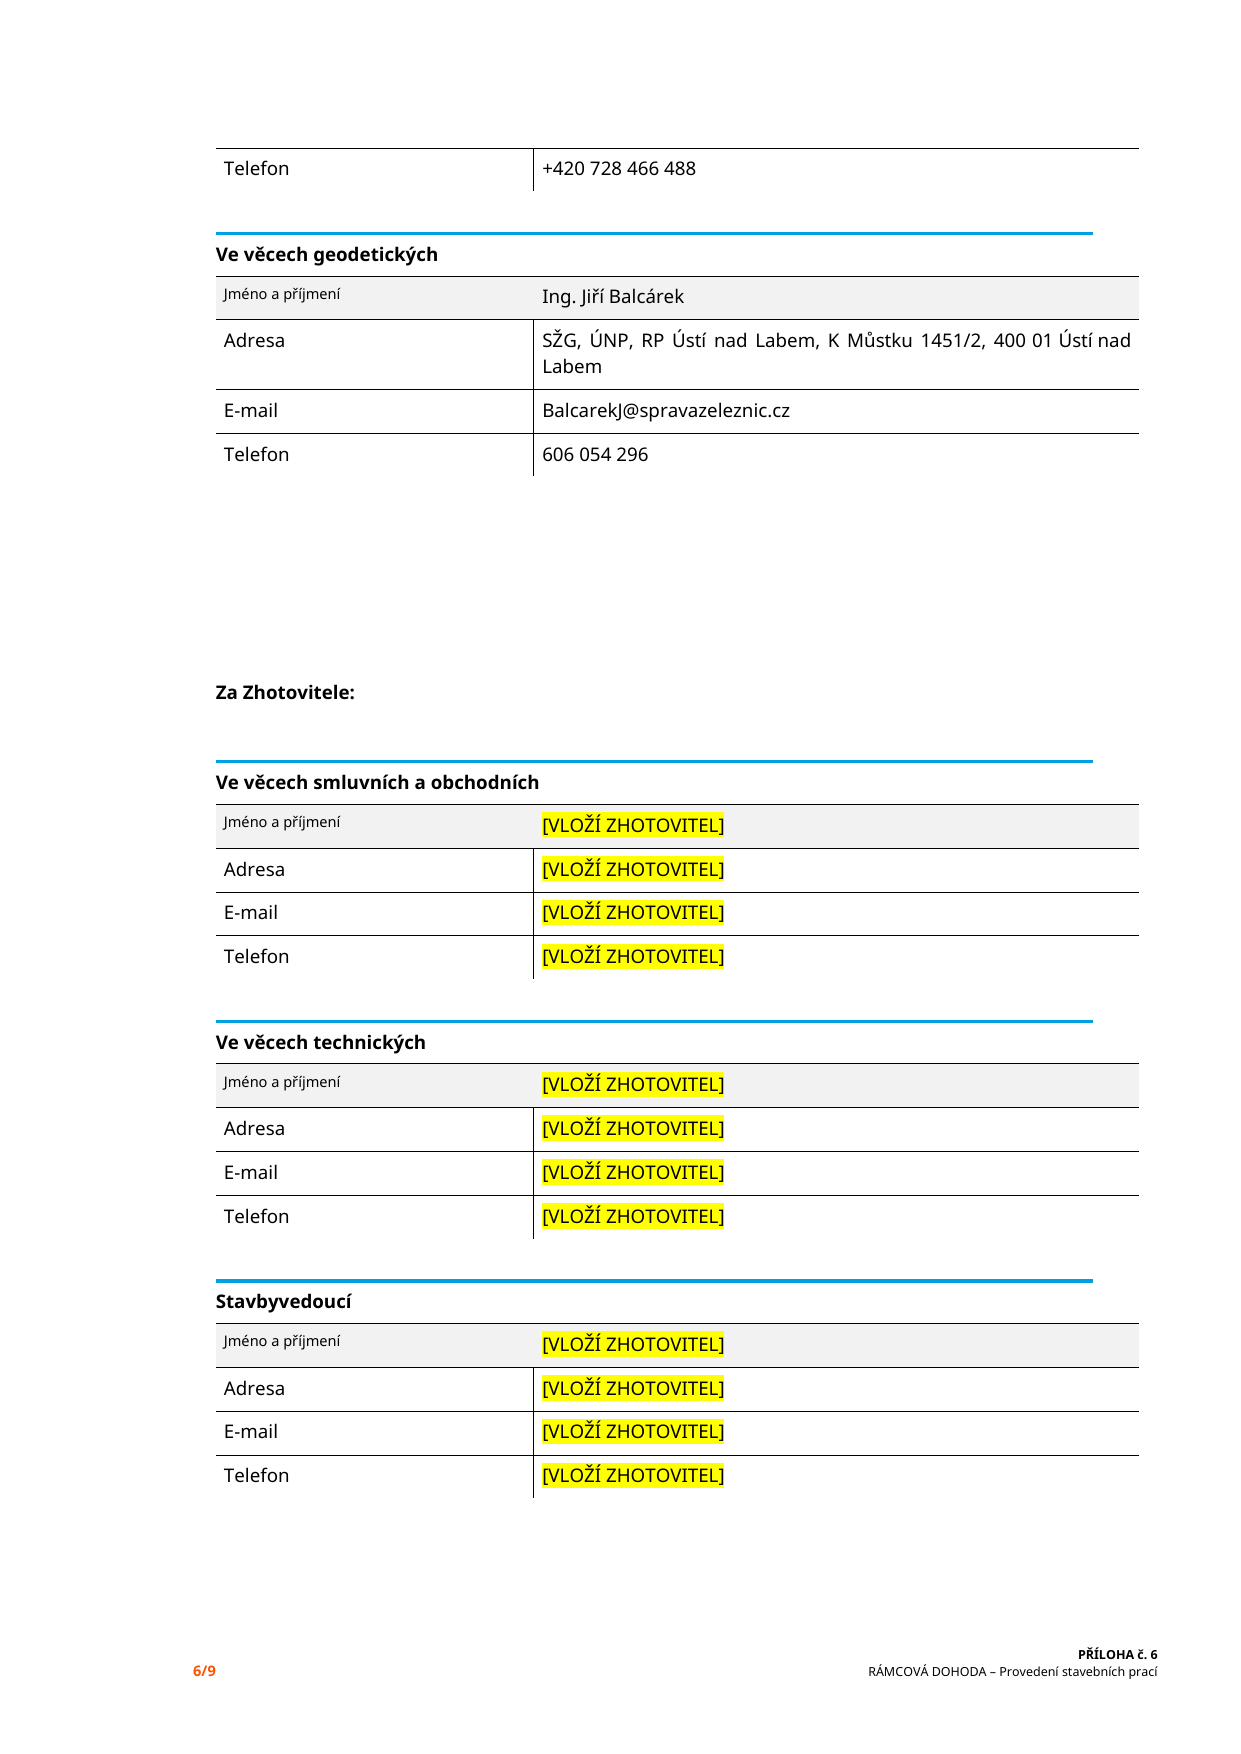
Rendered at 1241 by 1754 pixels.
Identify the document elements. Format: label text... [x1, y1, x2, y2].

table_cell [VLOŽÍ ZHOTOVITEL] [534, 936, 1139, 979]
table_cell Adresa [216, 849, 533, 891]
table_cell Telefon [216, 1196, 533, 1239]
table_cell BalcarekJ@spravazeleznic.cz [534, 390, 1139, 433]
table_cell Adresa [216, 1368, 533, 1411]
table_cell [VLOŽÍ ZHOTOVITEL] [534, 1152, 1139, 1195]
table_cell [VLOŽÍ ZHOTOVITEL] [534, 849, 1139, 891]
table_cell E-mail [216, 390, 533, 433]
table_cell +420 728 466 488 [534, 149, 1139, 191]
table_header Jméno a příjmení [216, 1324, 534, 1367]
table_cell Adresa [216, 1108, 533, 1151]
table_header Jméno a příjmení [216, 1064, 534, 1107]
text Za Zhotovitele: [216, 679, 1093, 704]
table_header Jméno a příjmení [216, 805, 534, 848]
table_cell E-mail [216, 893, 533, 935]
table_header [VLOŽÍ ZHOTOVITEL] [534, 805, 1139, 848]
table_header [VLOŽÍ ZHOTOVITEL] [534, 1324, 1139, 1367]
table_cell Telefon [216, 149, 533, 191]
text Stavbyvedoucí [216, 1283, 1093, 1314]
table_cell [VLOŽÍ ZHOTOVITEL] [534, 1368, 1139, 1411]
table_cell [VLOŽÍ ZHOTOVITEL] [534, 1196, 1139, 1239]
table_cell SŽG, ÚNP, RP Ústí nad Labem, K Můstku 1451/2, 400 01 Ústí nad Labem [534, 320, 1139, 389]
table_header [VLOŽÍ ZHOTOVITEL] [534, 1064, 1139, 1107]
table_cell [VLOŽÍ ZHOTOVITEL] [534, 1108, 1139, 1151]
text Ve věcech geodetických [216, 235, 1093, 267]
table_cell E-mail [216, 1412, 533, 1454]
table_cell 606 054 296 [534, 434, 1139, 476]
table_header Ing. Jiří Balcárek [534, 277, 1139, 319]
table_header Jméno a příjmení [216, 277, 534, 319]
table_cell Adresa [216, 320, 533, 389]
table_cell Telefon [216, 434, 533, 476]
table_cell Telefon [216, 936, 533, 979]
table_cell Telefon [216, 1456, 533, 1498]
table_cell [VLOŽÍ ZHOTOVITEL] [534, 1456, 1139, 1498]
text Ve věcech technických [216, 1023, 1093, 1054]
table_cell E-mail [216, 1152, 533, 1195]
text Ve věcech smluvních a obchodních [216, 763, 1093, 795]
table_cell [VLOŽÍ ZHOTOVITEL] [534, 1412, 1139, 1454]
table_cell [VLOŽÍ ZHOTOVITEL] [534, 893, 1139, 935]
